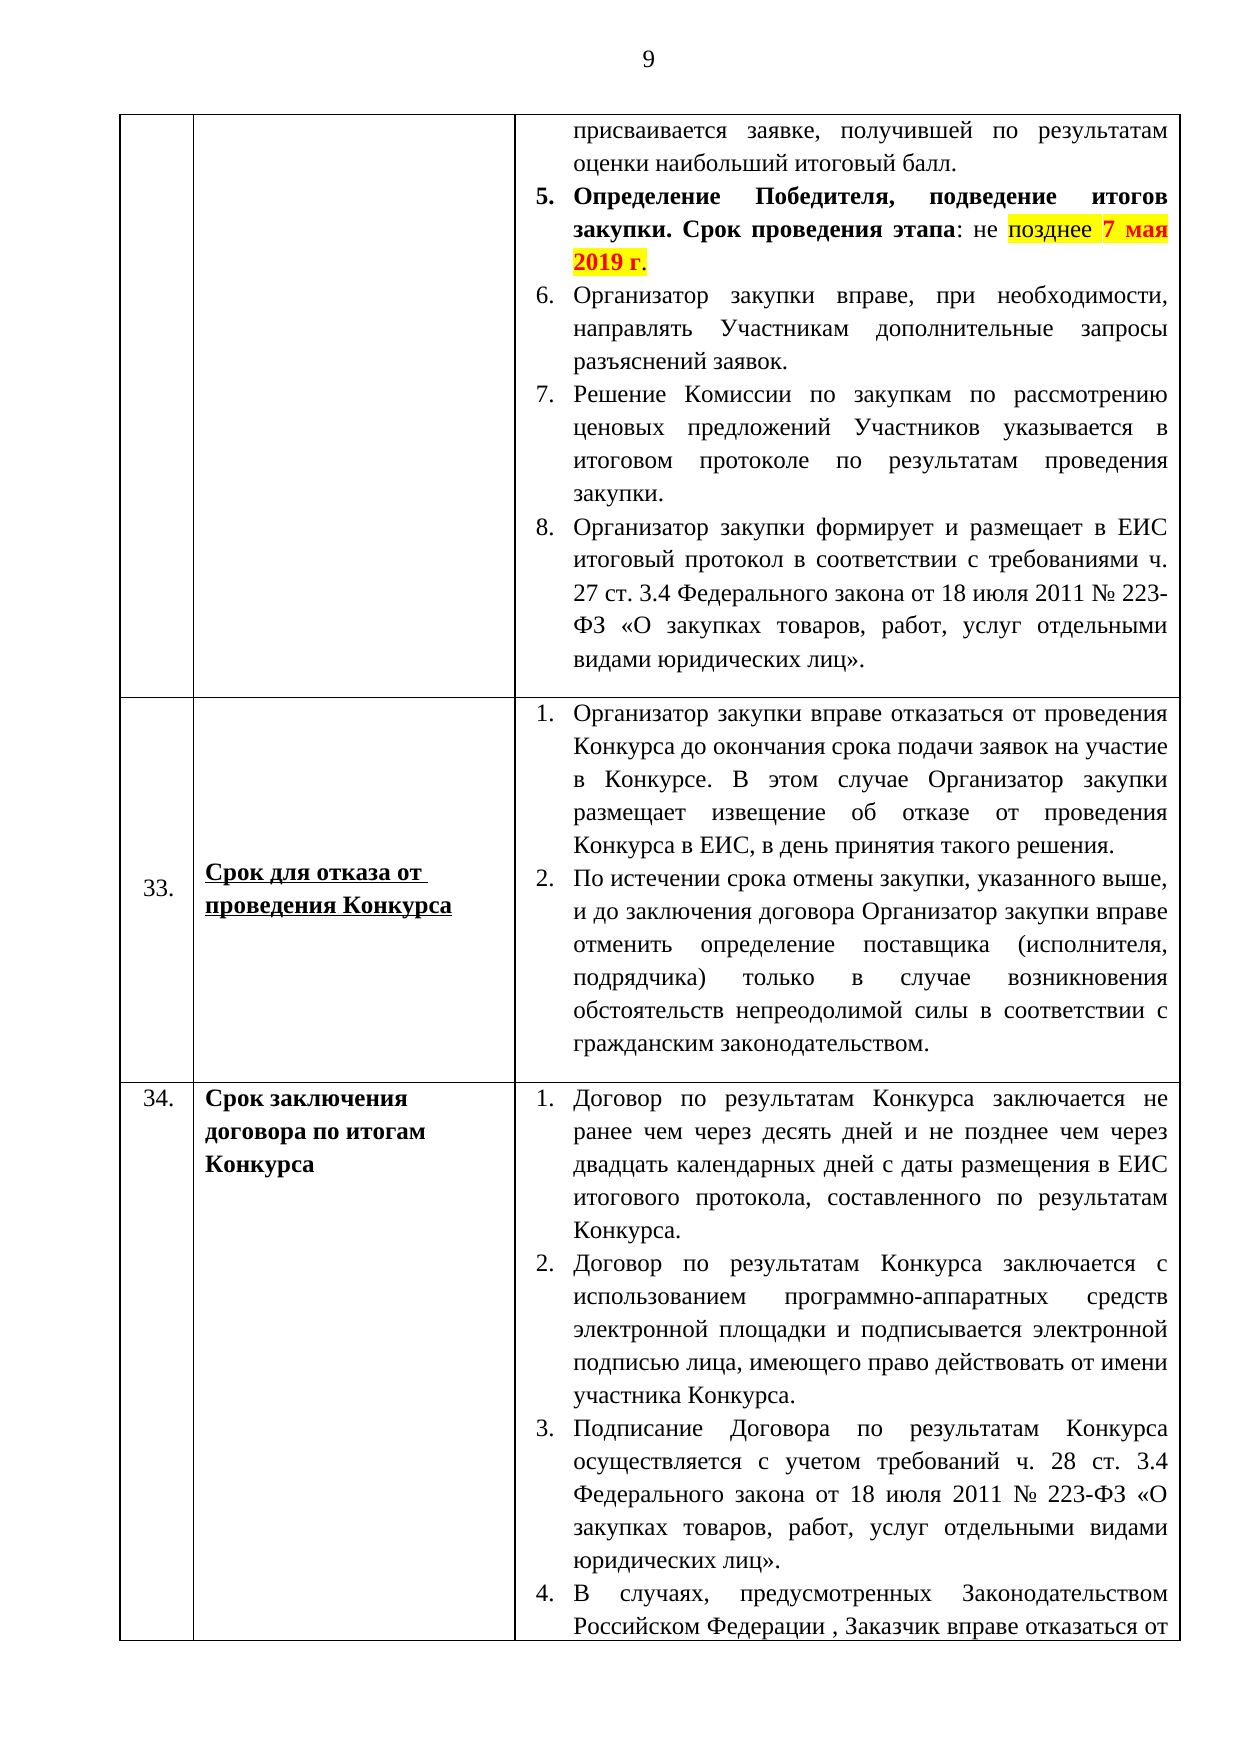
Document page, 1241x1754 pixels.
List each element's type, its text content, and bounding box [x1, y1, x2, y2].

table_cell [516, 1083, 1179, 1640]
table_cell Срок для отказа от проведения Конкурса [194, 698, 514, 1082]
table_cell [194, 1083, 514, 1640]
table_cell [121, 115, 193, 697]
table_cell Организатор закупки вправе отказаться от проведения Конкурса до окончания срока подачи заявок на участие в Конкурсе. В этом случае Организатор закупки размещает извещение об отказе от проведения Конкурса в ЕИС, в день принятия такого решения. По истечении срока отмены закупки, указанного выше, и до заключения договора Организатор закупки вправе отменить определение поставщика (исполнителя, подрядчика) только в случае возникновения обстоятельств непреодолимой силы в соответствии с гражданским законодательством. [516, 698, 1179, 1082]
table_cell [121, 1083, 193, 1640]
table_cell [121, 698, 193, 1082]
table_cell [194, 115, 514, 697]
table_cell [516, 115, 1179, 697]
